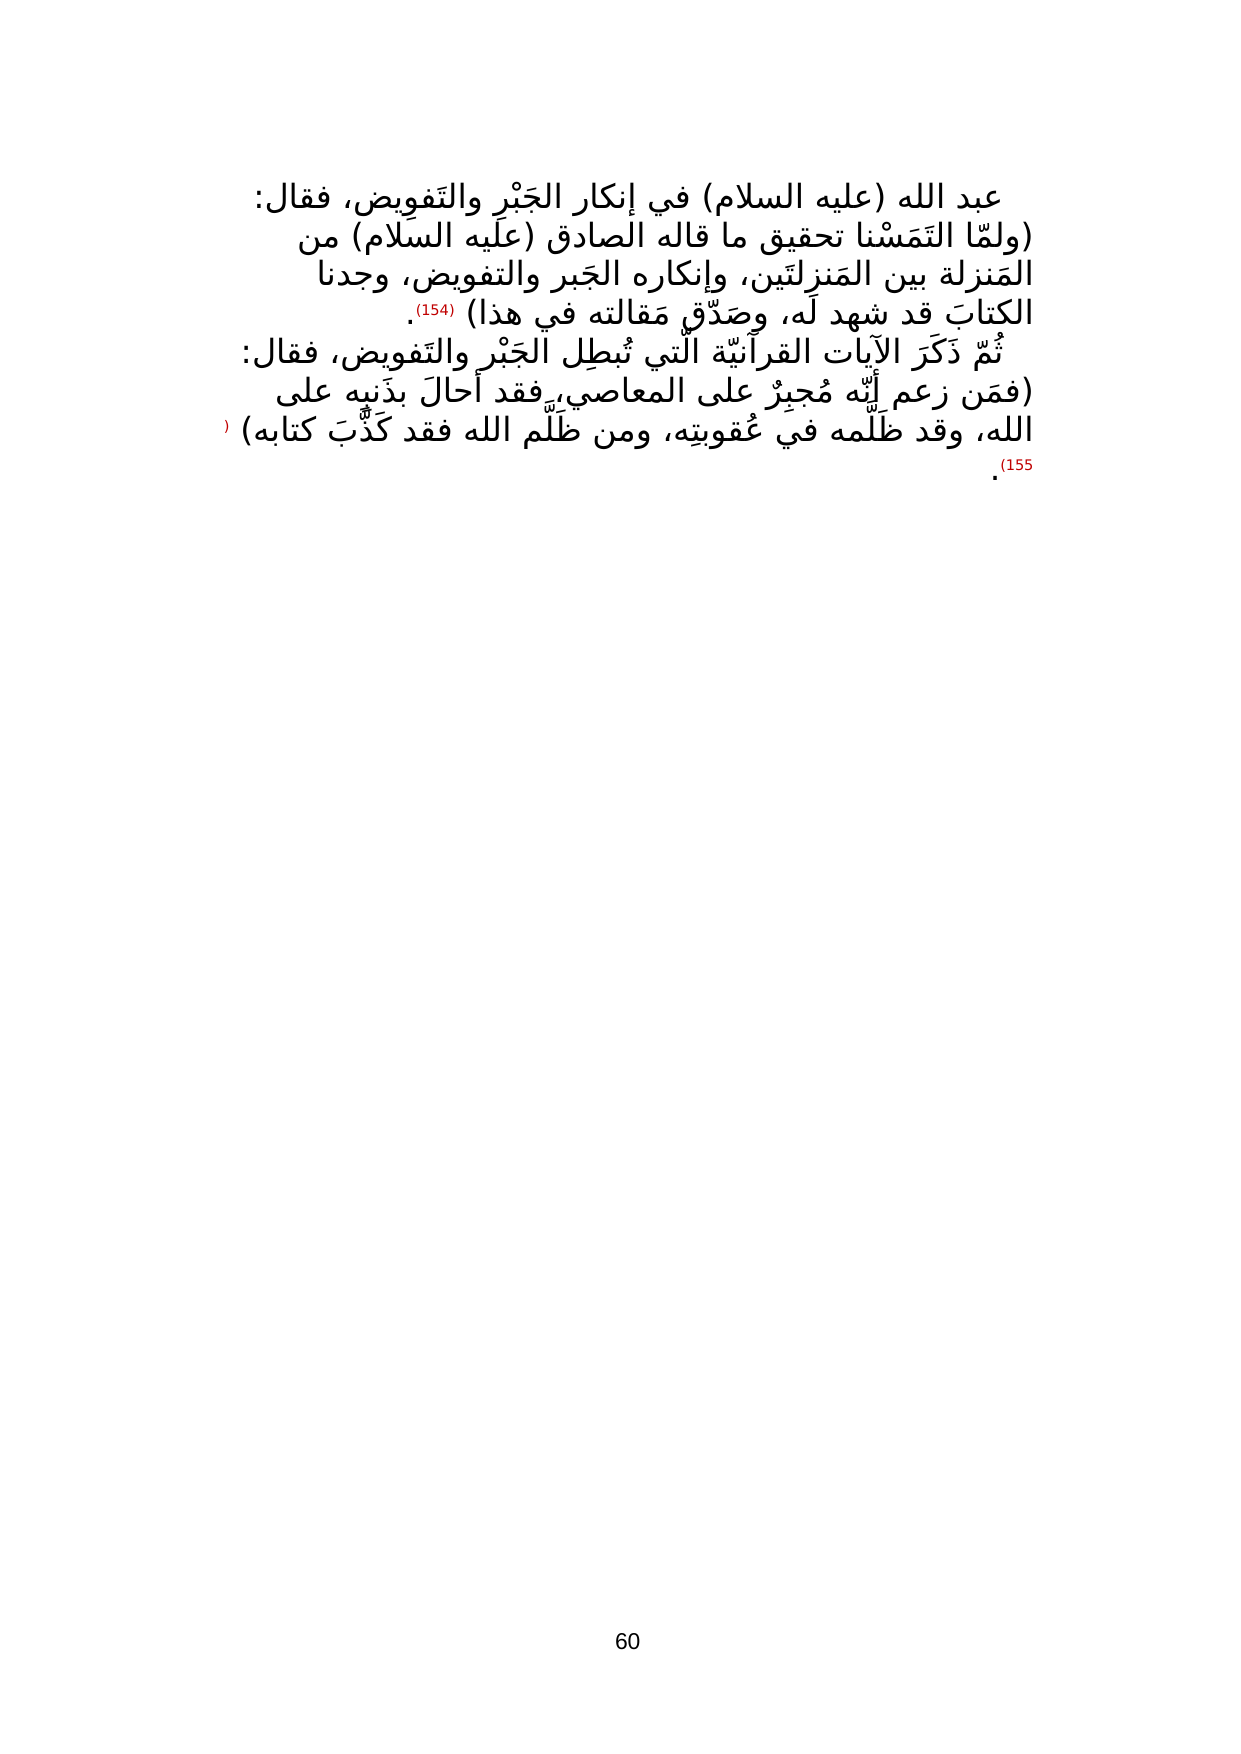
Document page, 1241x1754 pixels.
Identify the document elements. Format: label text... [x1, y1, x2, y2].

text عبد الله‏ (عليه السلام) في إنكار الجَبْرِ والتَفوِيض، فقال: (ولمّا التَمَسْنا تحقيق ما قاله الصادق (عليه السلام) من المَنزلة بين المَنزِلتَين، وإنكاره الجَبر والتفويض، وجدنا الكتابَ قد شهد له، وصَدّق مَقالته في هذا) (154). [222, 177, 1033, 333]
text ثُمّ ذَكَرَ الآيات القرآنيّة الّتي تُبطِل الجَبْر والتَفويض، فقال: (فمَن زعم أنّه مُجبِرٌ على المعاصي، فقد أحالَ بذَنبِه على الله، وقد ظَلَّمه في عُقوبتِه، ومن ظَلَّم الله فقد كَذَّبَ كتابه) (155). [222, 333, 1033, 488]
